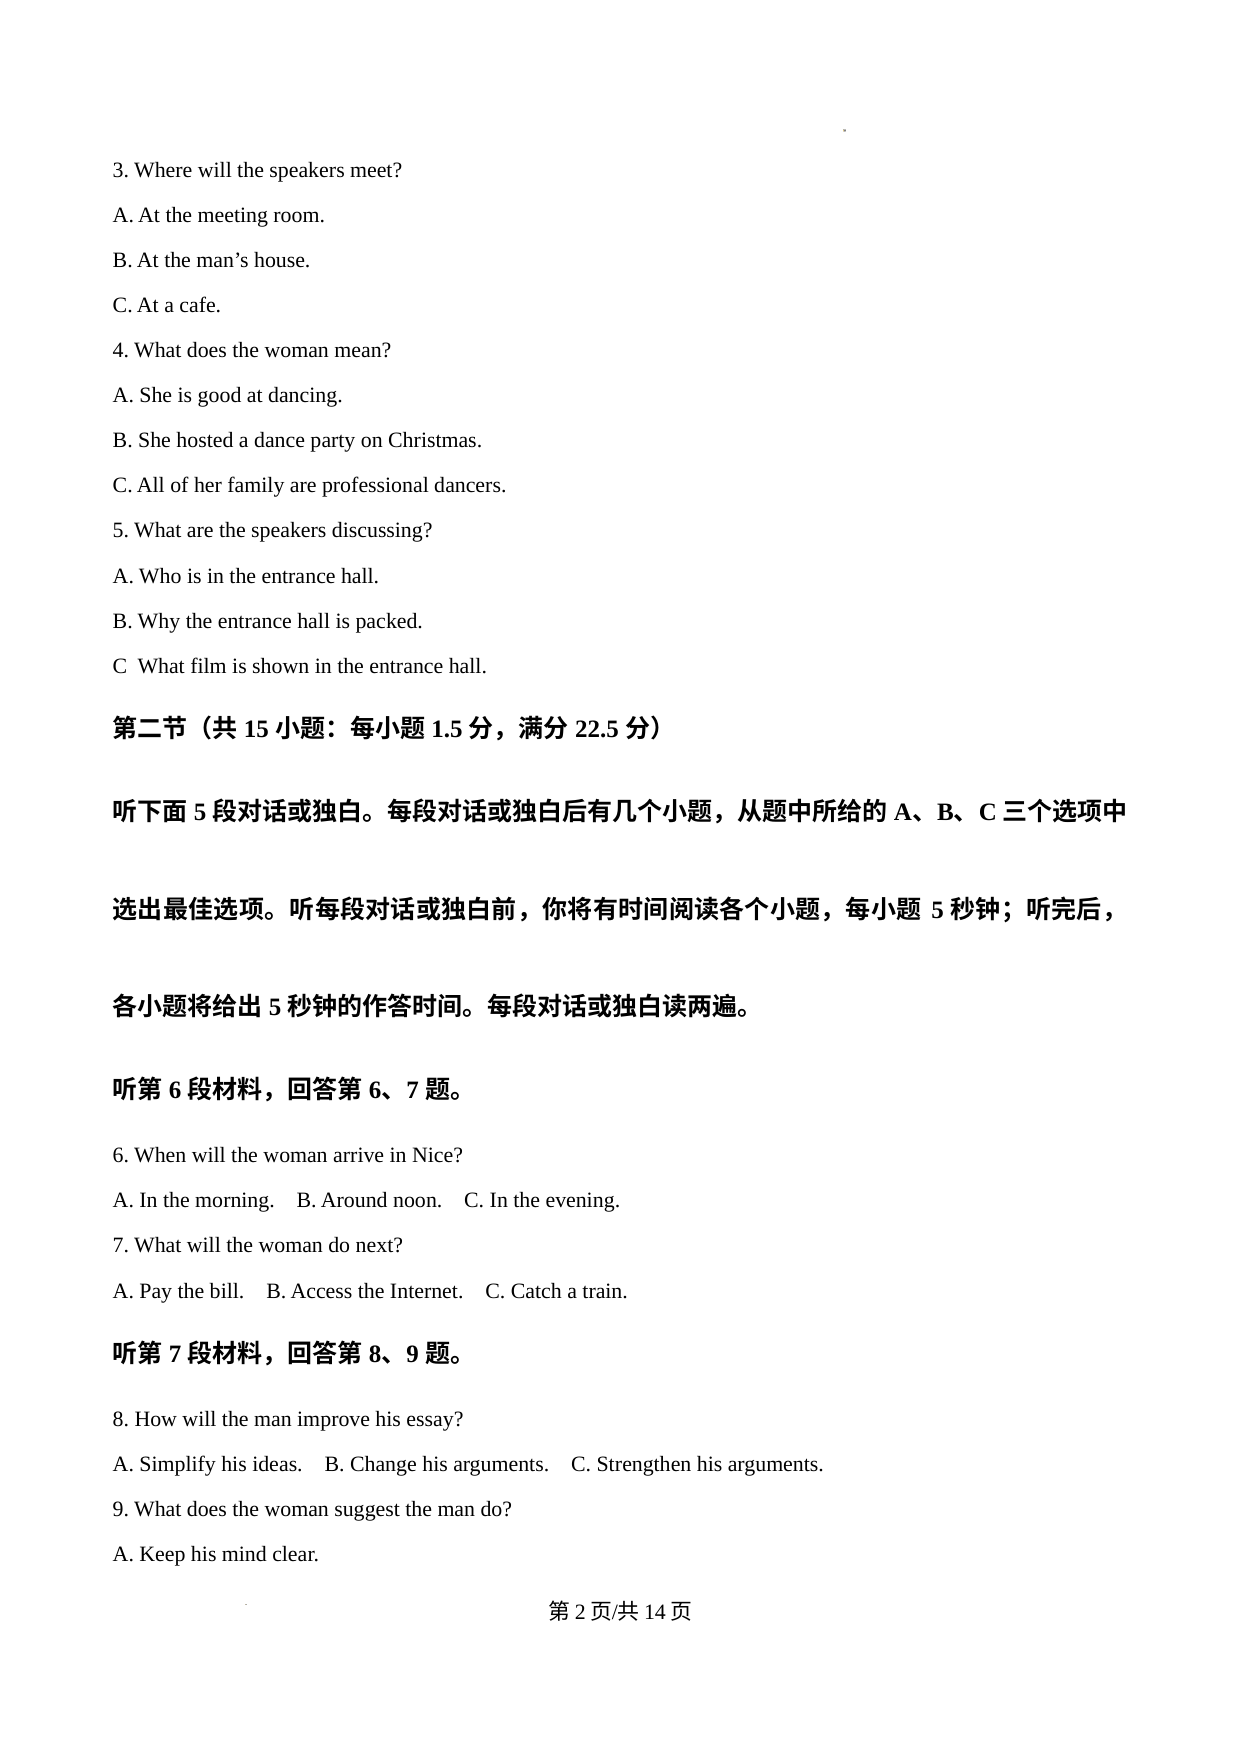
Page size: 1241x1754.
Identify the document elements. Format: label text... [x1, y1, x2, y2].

text A. Who is in the entrance hall. [112, 559, 1128, 591]
text C. At a cafe. [112, 288, 1128, 321]
text 第二节（共 15 小题：每小题 1.5 分，满分 22.5 分） [112, 694, 1128, 759]
text 4. What does the woman mean? [112, 333, 1128, 366]
text A. At the meeting room. [112, 198, 1128, 231]
text 6. When will the woman arrive in Nice? [112, 1139, 1128, 1171]
text A. In the morning. B. Around noon. C. In the evening. [112, 1184, 1128, 1216]
text A. She is good at dancing. [112, 378, 1128, 411]
text 听下面 5 段对话或独白。每段对话或独白后有几个小题，从题中所给的 A、B、C 三个选项中选出最佳选项。听每段对话或独白前，你将有时间阅读各个小题，每小题 5 秒钟；听完后，各小题将给出 5 秒钟的作答时间。每段对话或独白读两遍。 [112, 777, 1128, 1037]
text B. Why the entrance hall is packed. [112, 604, 1128, 637]
text 3. Where will the speakers meet? [112, 153, 1128, 186]
text B. At the man’s house. [112, 243, 1128, 276]
text B. She hosted a dance party on Christmas. [112, 424, 1128, 456]
text A. Simplify his ideas. B. Change his arguments. C. Strengthen his arguments. [112, 1447, 1128, 1480]
text A. Pay the bill. B. Access the Internet. C. Catch a train. [112, 1274, 1128, 1306]
text C What film is shown in the entrance hall. [112, 649, 1128, 682]
text 5. What are the speakers discussing? [112, 514, 1128, 546]
text 听第 7 段材料，回答第 8、9 题。 [112, 1319, 1128, 1384]
text A. Keep his mind clear. [112, 1537, 1128, 1570]
text 8. How will the man improve his essay? [112, 1402, 1128, 1435]
text C. All of her family are professional dancers. [112, 469, 1128, 501]
text 9. What does the woman suggest the man do? [112, 1492, 1128, 1525]
text 7. What will the woman do next? [112, 1229, 1128, 1261]
text 听第 6 段材料，回答第 6、7 题。 [112, 1056, 1128, 1121]
